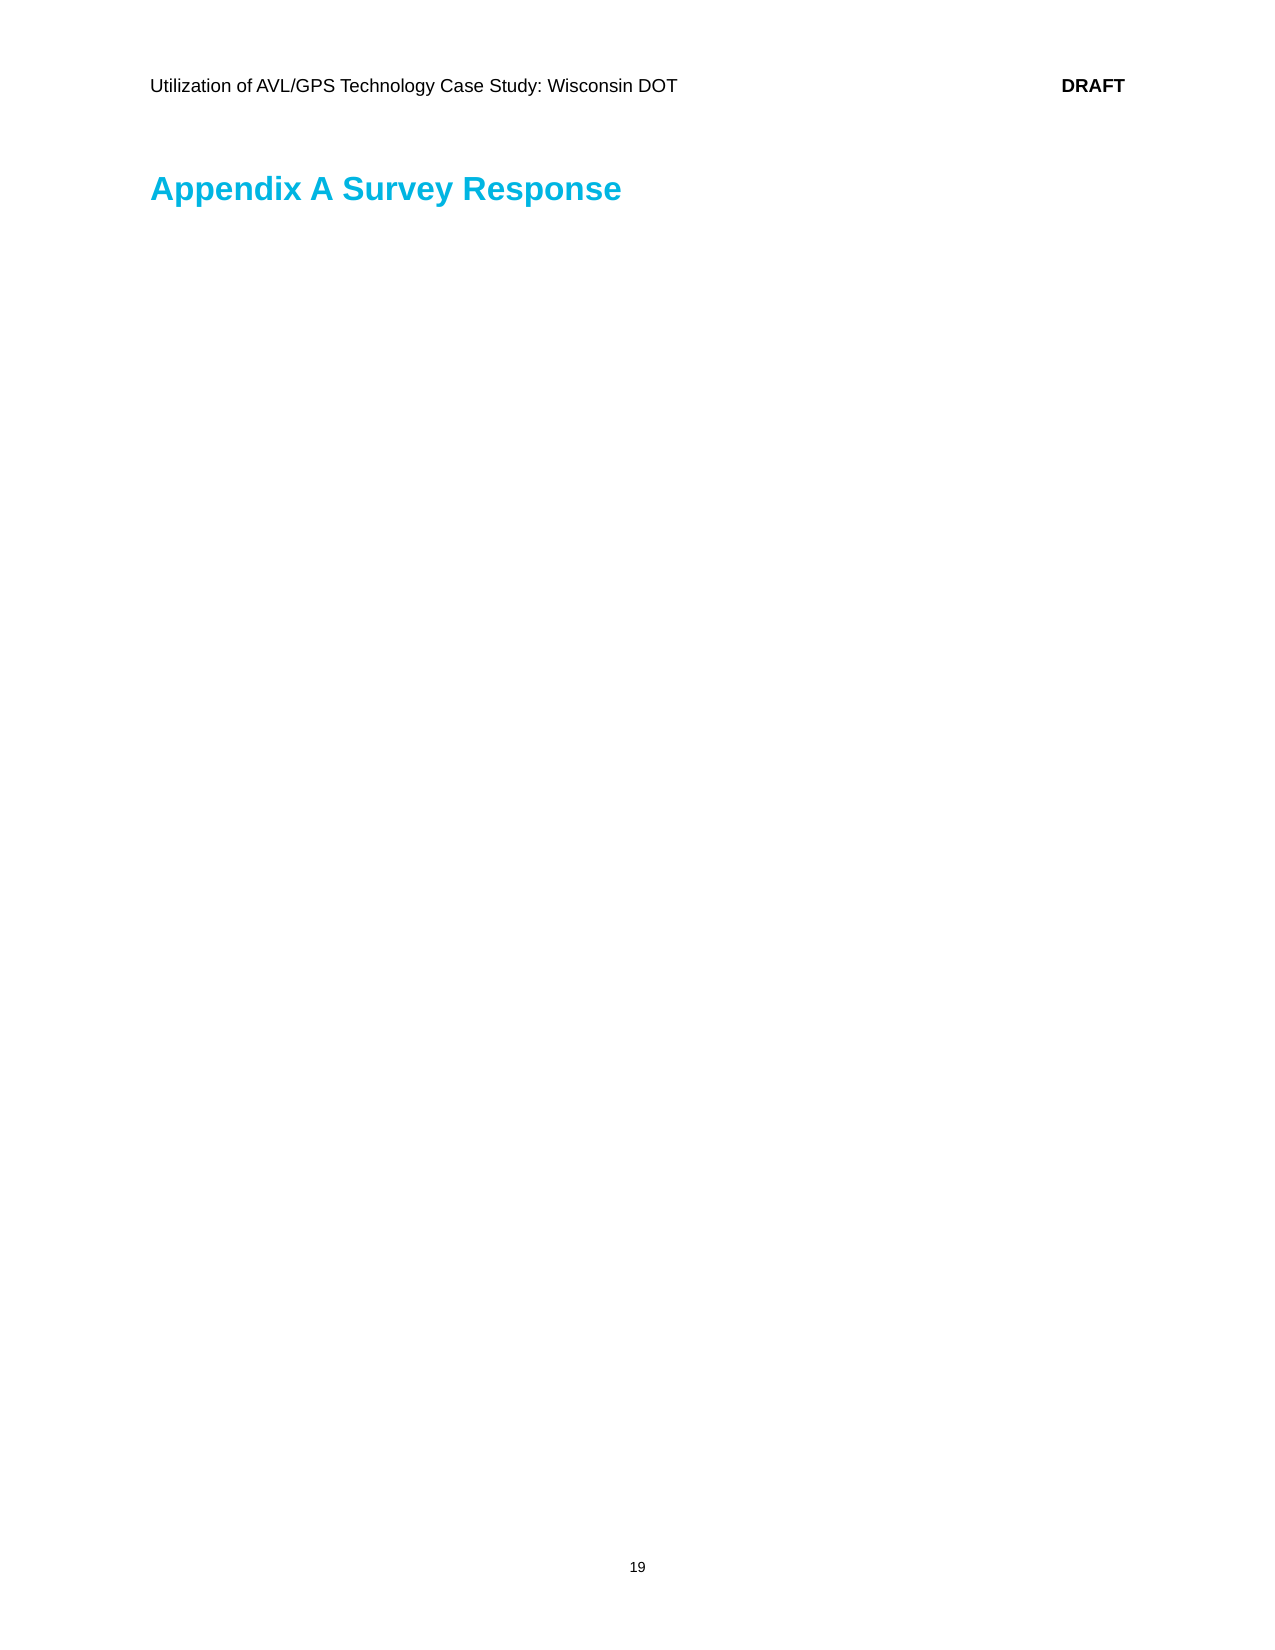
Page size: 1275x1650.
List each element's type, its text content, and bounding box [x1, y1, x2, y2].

text Survey Response [150, 169, 1125, 207]
